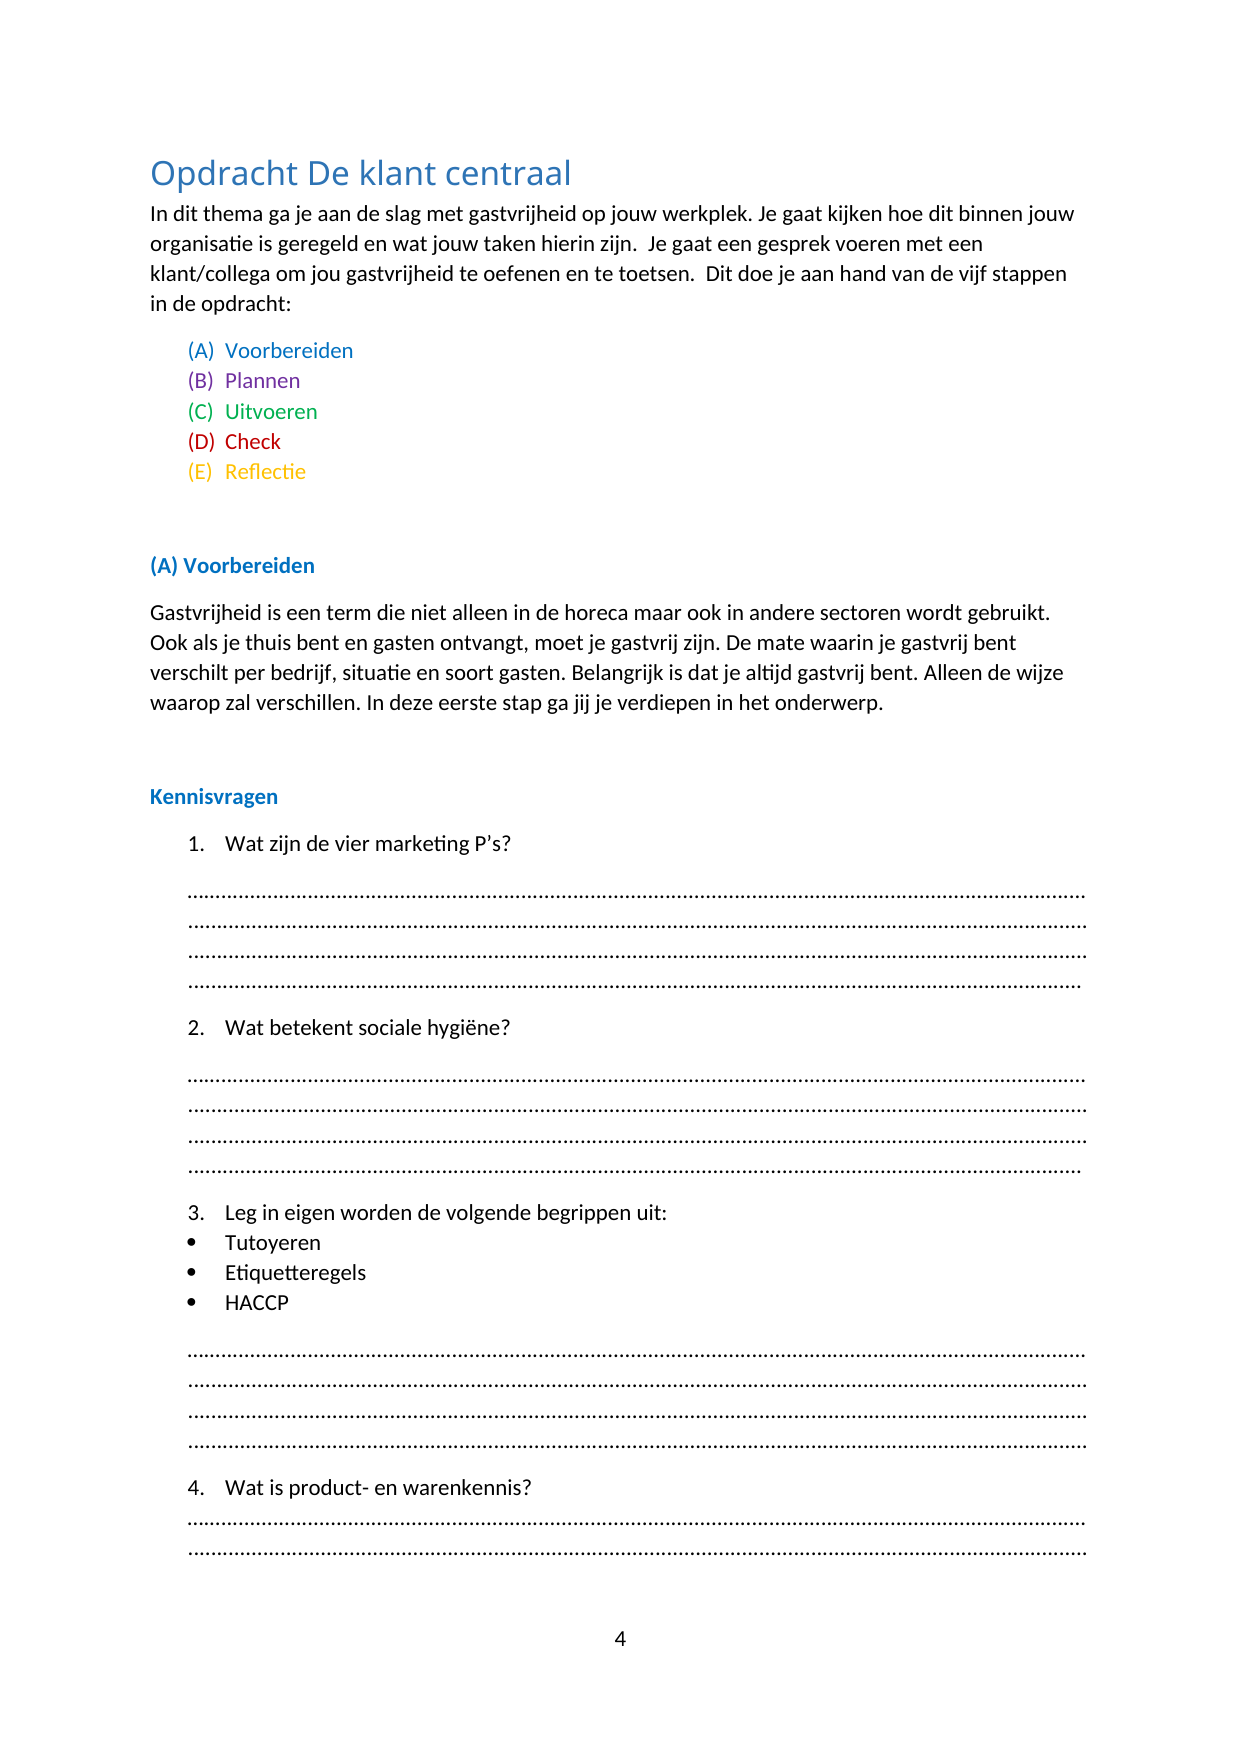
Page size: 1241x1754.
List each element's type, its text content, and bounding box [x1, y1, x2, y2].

list Etiquetteregels [187, 1258, 1090, 1286]
text Gastvrijheid is een term die niet alleen in de horeca maar ook in andere sectoren wordt gebruikt. Ook als je thuis bent en gasten ontvangt, moet je gastvrij zijn. De mate waarin je gastvrij bent verschilt per bedrijf, situatie en soort gasten. Belangrijk is dat je altijd gastvrij bent. Alleen de wijze waarop zal verschillen. In deze eerste stap ga jij je verdiepen in het onderwerp. [150, 598, 1090, 717]
list Leg in eigen worden de volgende begrippen uit: [187, 1198, 1090, 1226]
list Wat is product- en warenkennis? [187, 1473, 1090, 1501]
list Voorbereiden [187, 336, 1090, 364]
list HACCP [187, 1288, 1090, 1317]
list Check [187, 427, 1090, 455]
list Uitvoeren [187, 397, 1090, 425]
text In dit thema ga je aan de slag met gastvrijheid op jouw werkplek. Je gaat kijken hoe dit binnen jouw organisatie is geregeld en wat jouw taken hierin zijn. Je gaat een gesprek voeren met een klant/collega om jou gastvrijheid te oefenen en te toetsen. Dit doe je aan hand van de vijf stappen in de opdracht: [150, 199, 1090, 318]
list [187, 1503, 1090, 1561]
list Plannen [187, 367, 1090, 395]
list Tutoyeren [187, 1228, 1090, 1256]
text (A) Voorbereiden [150, 551, 1090, 579]
list Reflectie [187, 457, 1090, 485]
list Wat betekent sociale hygiëne? [187, 1013, 1090, 1042]
text Kennisvragen [150, 782, 1090, 810]
text …............................................................................................................................................................................................................................................................................................................................................................................................................................................................................................................................................................................................................................................ [187, 876, 1090, 995]
text …............................................................................................................................................................................................................................................................................................................................................................................................................................................................................................................................................................................................................................................ [187, 1060, 1090, 1179]
subtitle Opdracht De klant centraal [150, 150, 1090, 195]
text …............................................................................................................................................................................................................................................................................................................................................................................................................................................................................................................................................................................................................................................. [187, 1335, 1090, 1454]
list Wat zijn de vier marketing P’s? [187, 829, 1090, 857]
